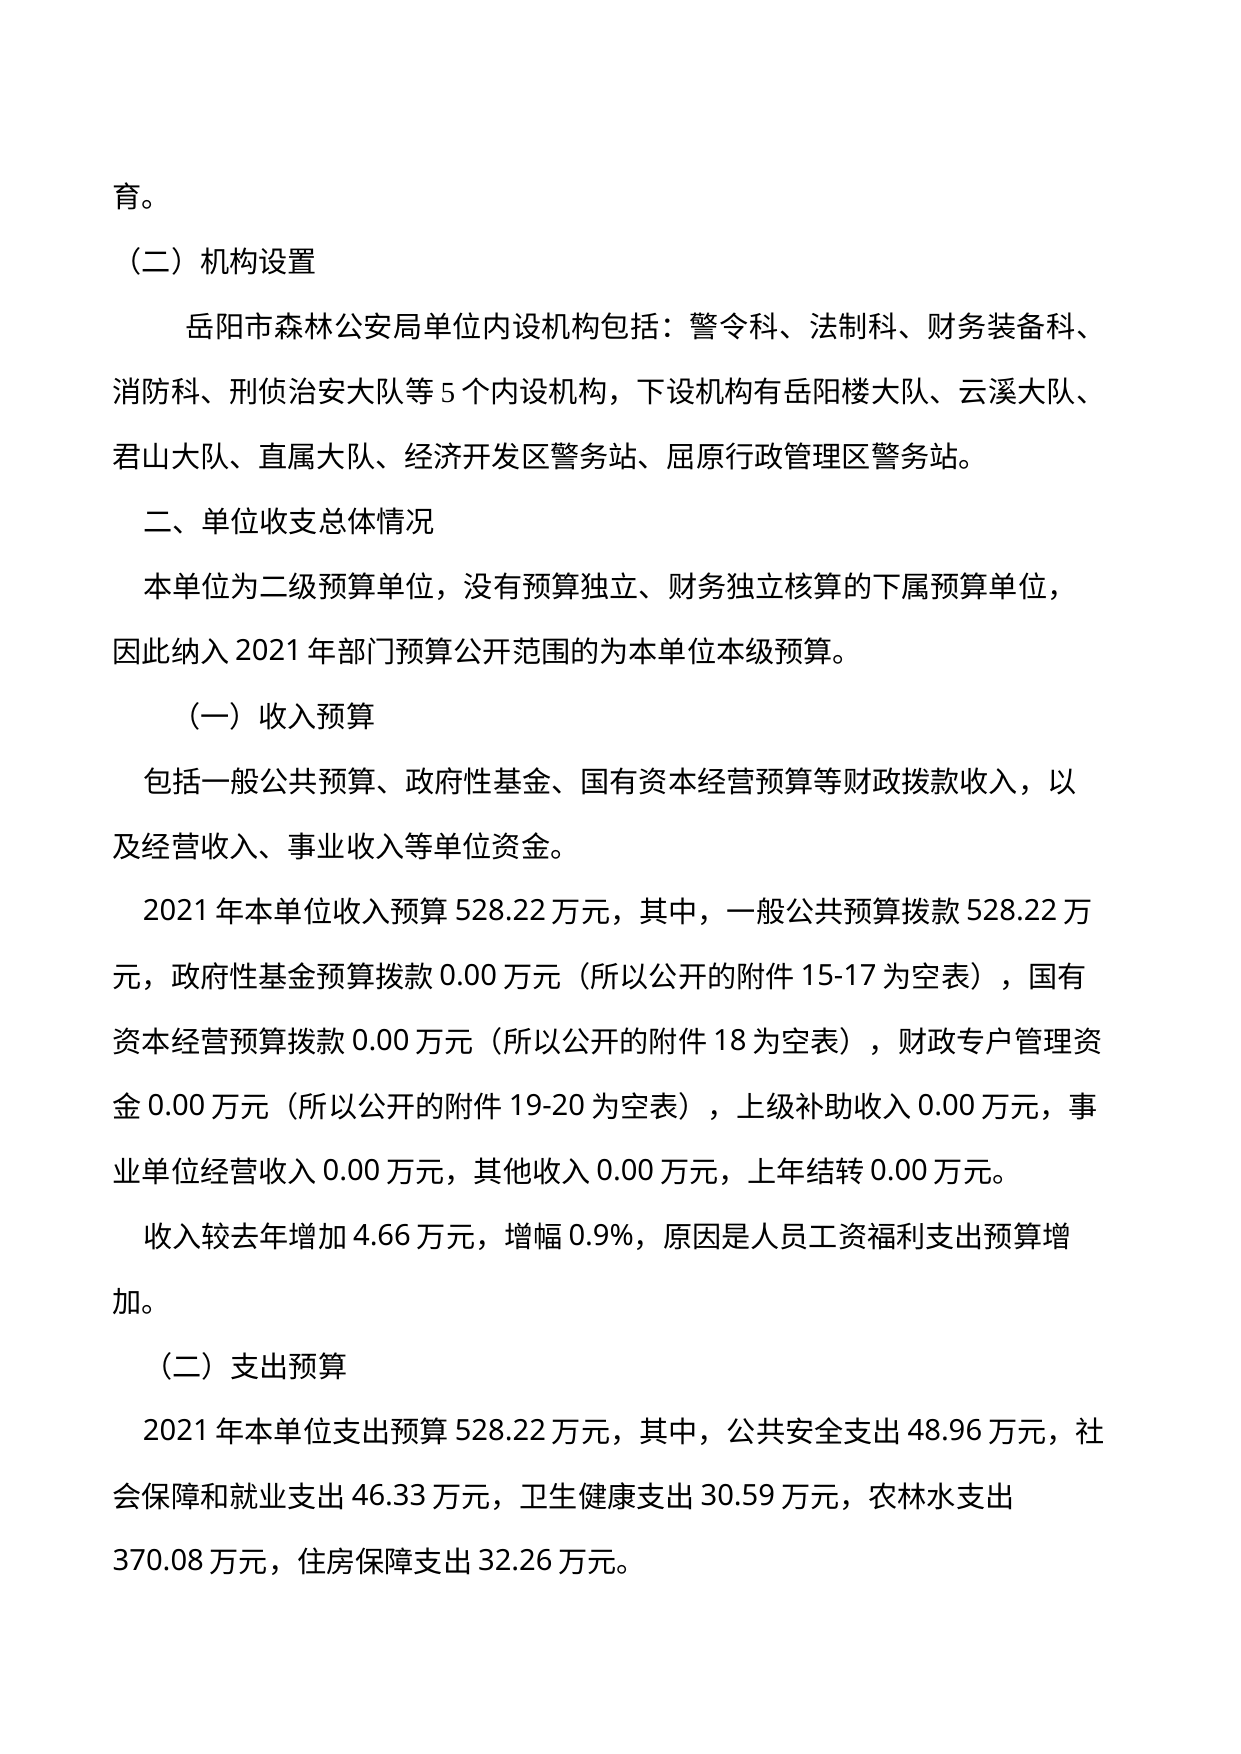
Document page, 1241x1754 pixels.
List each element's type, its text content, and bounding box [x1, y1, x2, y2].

table_cell 2021年本单位支出预算528.22万元，其中，公共安全支出48.96万元，社会保障和就业支出46.33万元，卫生健康支出30.59万元，农林水支出370.08万元，住房保障支出32.26万元。 [101, 1397, 1116, 1592]
table_cell 机构设置 岳阳市森林公安局单位内设机构包括：警令科、法制科、财务装备科、消防科、刑侦治安大队等5个内设机构，下设机构有岳阳楼大队、云溪大队、君山大队、直属大队、经济开发区警务站、屈原行政管理区警务站。 [101, 227, 1116, 487]
table_cell （二）支出预算 [101, 1332, 1116, 1397]
table_cell 二、单位收支总体情况 [101, 487, 1116, 552]
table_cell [101, 162, 1116, 227]
table_cell 收入较去年增加4.66万元，增幅0.9%，原因是人员工资福利支出预算增加。 [101, 1202, 1116, 1332]
table_cell 2021年本单位收入预算528.22万元，其中，一般公共预算拨款528.22万元，政府性基金预算拨款0.00万元（所以公开的附件15-17为空表），国有资本经营预算拨款0.00万元（所以公开的附件18为空表），财政专户管理资金0.00万元（所以公开的附件19-20为空表），上级补助收入0.00万元，事业单位经营收入0.00万元，其他收入0.00万元，上年结转0.00万元。 [101, 877, 1116, 1202]
table_cell 本单位为二级预算单位，没有预算独立、财务独立核算的下属预算单位，因此纳入2021年部门预算公开范围的为本单位本级预算。 （一）收入预算 包括一般公共预算、政府性基金、国有资本经营预算等财政拨款收入，以及经营收入、事业收入等单位资金。 [101, 552, 1116, 877]
